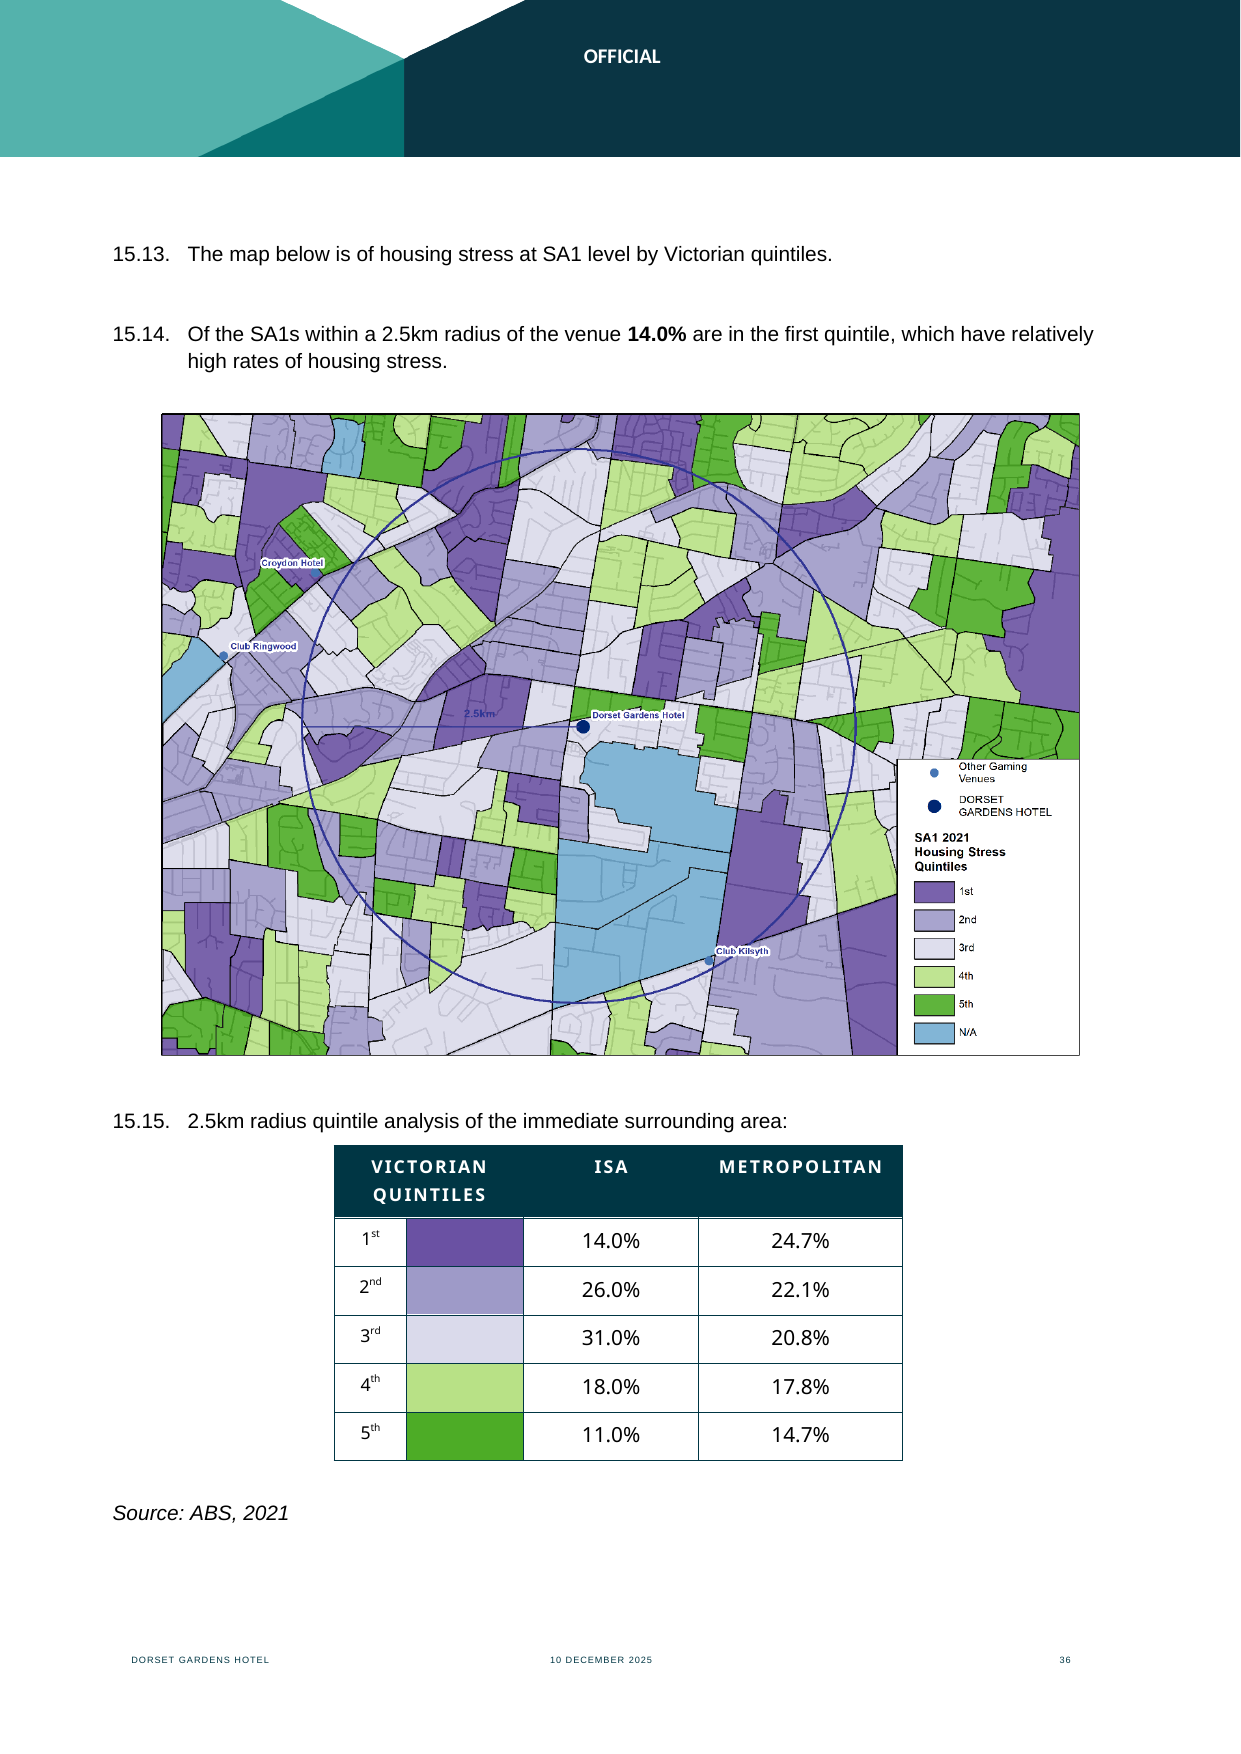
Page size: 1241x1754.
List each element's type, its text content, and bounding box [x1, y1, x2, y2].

table_cell 31.0% [524, 1316, 698, 1363]
table_cell 3rd [335, 1316, 406, 1363]
table_cell 17.8% [699, 1364, 902, 1412]
table_cell [407, 1267, 523, 1314]
table_header ISA [524, 1146, 698, 1217]
table_cell 18.0% [524, 1364, 698, 1412]
text 15.13. The map below is of housing stress at SA1 level by Victorian quintiles. [112, 241, 1132, 265]
table_cell 11.0% [524, 1413, 698, 1460]
table_cell 5th [335, 1413, 406, 1460]
table_header victorian quintiles [335, 1146, 523, 1217]
table_cell [407, 1413, 523, 1460]
text Source: ABS, 2021 [112, 1501, 1132, 1525]
picture [242, 1657, 249, 1663]
table_cell 1st [335, 1219, 406, 1266]
table_cell 4th [335, 1364, 406, 1412]
table_cell [407, 1316, 523, 1363]
table_cell 24.7% [699, 1219, 902, 1266]
text 15.15. 2.5km radius quintile analysis of the immediate surrounding area: [112, 1109, 1128, 1133]
table_cell 22.1% [699, 1267, 902, 1314]
picture [138, 1657, 145, 1663]
picture [148, 400, 1092, 1068]
table_cell 14.0% [524, 1219, 698, 1266]
table_cell 2nd [335, 1267, 406, 1314]
table_cell 20.8% [699, 1316, 902, 1363]
table_cell 14.7% [699, 1413, 902, 1460]
table_cell [407, 1219, 523, 1266]
picture [0, 0, 1241, 157]
table_header metropolitan [699, 1146, 902, 1217]
table_cell 26.0% [524, 1267, 698, 1314]
text 15.14. Of the SA1s within a 2.5km radius of the venue 14.0% are in the first quintile, which have relatively high rates of housing stress. [112, 321, 1132, 373]
table_cell [407, 1364, 523, 1412]
